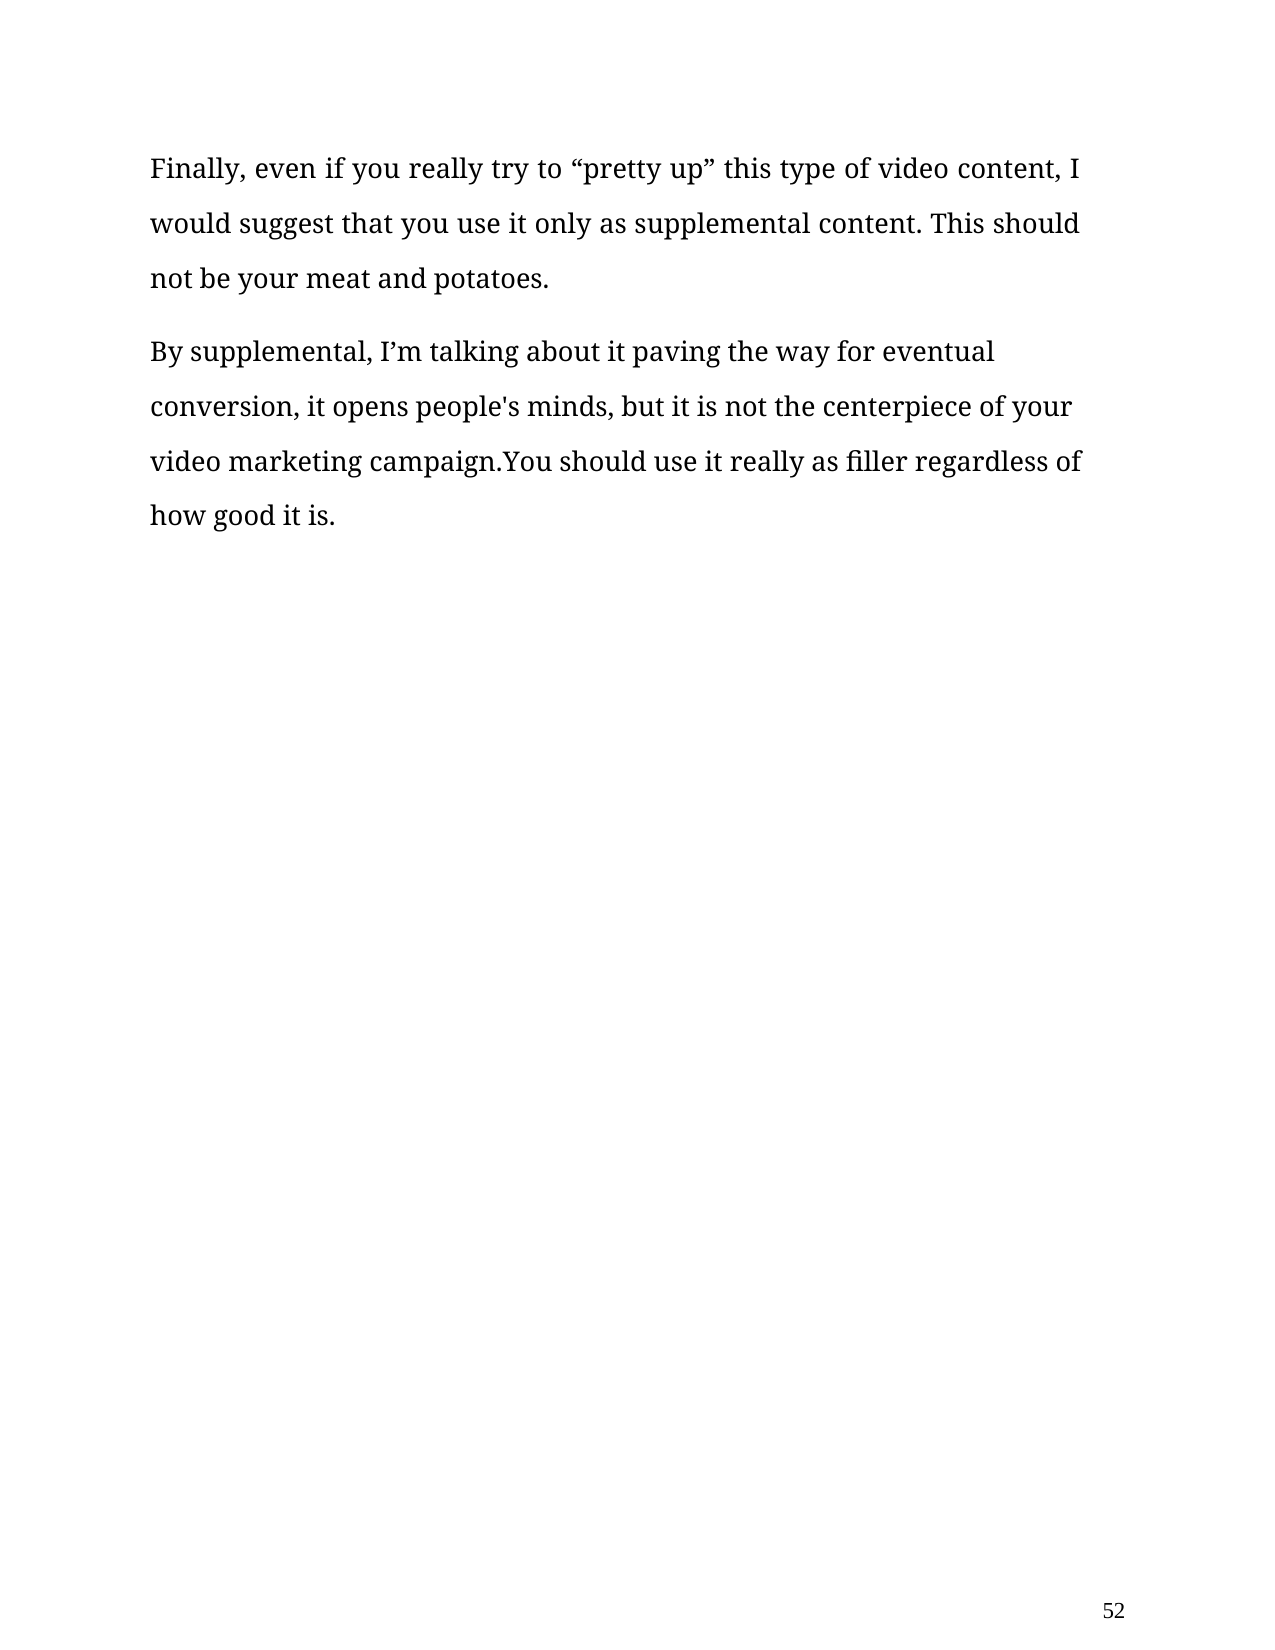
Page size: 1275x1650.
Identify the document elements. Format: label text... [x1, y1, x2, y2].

text By supplemental, I’m talking about it paving the way for eventual conversion, it opens people's minds, but it is not the centerpiece of your video marketing campaign.You should use it really as filler regardless of how good it is. [150, 332, 1100, 534]
text Finally, even if you really try to “pretty up” this type of video content, I would suggest that you use it only as supplemental content. This should not be your meat and potatoes. [150, 150, 1081, 297]
